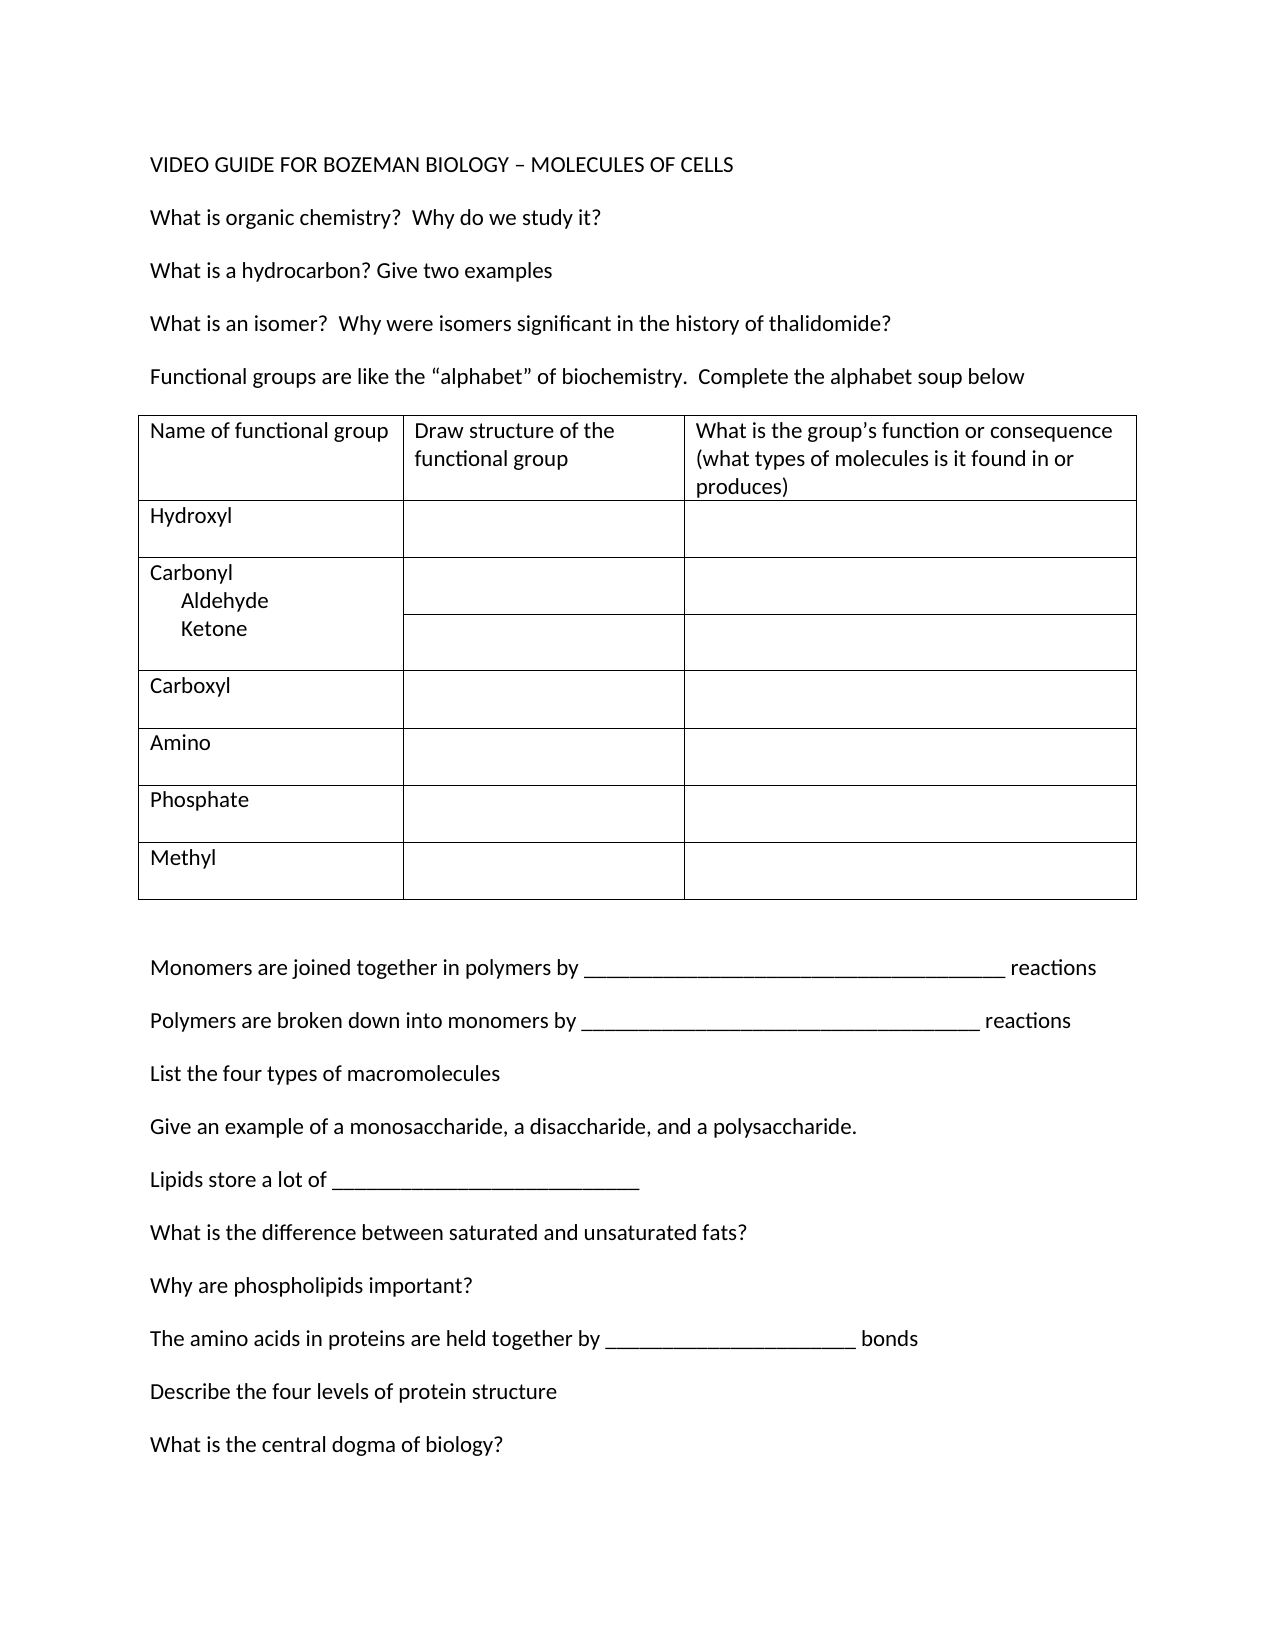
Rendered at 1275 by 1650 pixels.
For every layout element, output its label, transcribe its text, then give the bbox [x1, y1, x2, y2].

text Why are phospholipids important? [150, 1271, 1125, 1299]
text What is the central dogma of biology? [150, 1430, 1125, 1458]
table_cell [685, 843, 1136, 899]
text What is a hydrocarbon? Give two examples [150, 256, 1125, 284]
text What is organic chemistry? Why do we study it? [150, 203, 1125, 231]
table_cell [685, 558, 1136, 614]
table_cell [685, 615, 1136, 670]
table_cell [685, 786, 1136, 842]
text What is an isomer? Why were isomers significant in the history of thalidomide? [150, 309, 1125, 337]
table_header What is the group’s function or consequence (what types of molecules is it found in or produces) [685, 416, 1136, 500]
text Monomers are joined together in polymers by _____________________________________ reactions [150, 953, 1125, 981]
table_cell [404, 843, 684, 899]
table_cell Amino [139, 729, 403, 784]
table_header Draw structure of the functional group [404, 416, 684, 500]
table_cell Hydroxyl [139, 501, 403, 557]
table_cell [404, 501, 684, 557]
text Lipids store a lot of ___________________________ [150, 1165, 1125, 1193]
table_cell [685, 501, 1136, 557]
table_cell Carbonyl Aldehyde Ketone [139, 558, 403, 670]
table_cell [404, 671, 684, 727]
text The amino acids in proteins are held together by ______________________ bonds [150, 1324, 1125, 1352]
text List the four types of macromolecules [150, 1059, 1125, 1087]
table_header Name of functional group [139, 416, 403, 500]
table_cell [404, 558, 684, 614]
table_cell [685, 729, 1136, 784]
table_cell [404, 615, 684, 670]
table_cell [404, 786, 684, 842]
table_cell Phosphate [139, 786, 403, 842]
table_cell [404, 729, 684, 784]
table_cell Carboxyl [139, 671, 403, 727]
table_cell [685, 671, 1136, 727]
text What is the difference between saturated and unsaturated fats? [150, 1218, 1125, 1246]
text Functional groups are like the “alphabet” of biochemistry. Complete the alphabet soup below [150, 362, 1125, 390]
text Polymers are broken down into monomers by ___________________________________ reactions [150, 1006, 1125, 1034]
text Give an example of a monosaccharide, a disaccharide, and a polysaccharide. [150, 1112, 1125, 1140]
table_cell Methyl [139, 843, 403, 899]
text Describe the four levels of protein structure [150, 1377, 1125, 1405]
text VIDEO GUIDE FOR BOZEMAN BIOLOGY – MOLECULES OF CELLS [150, 150, 1125, 178]
